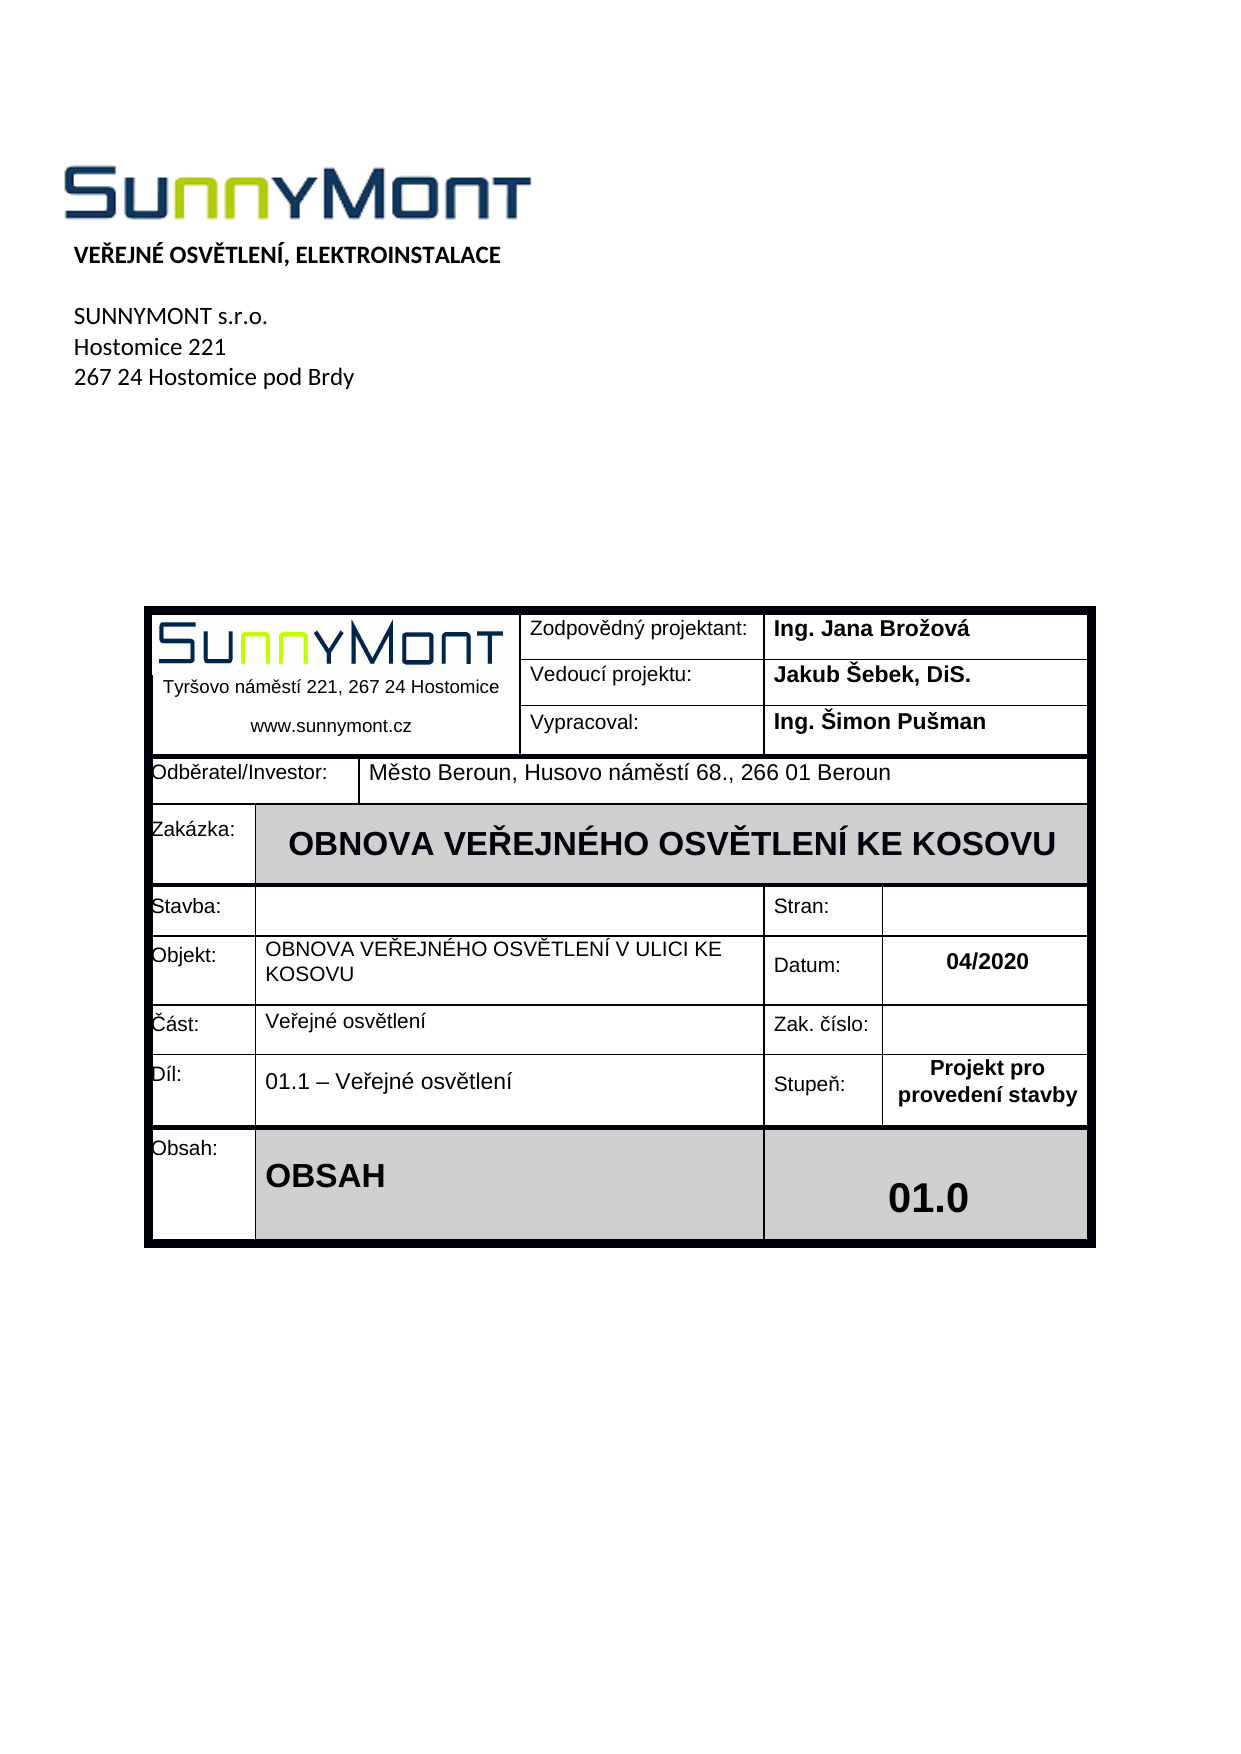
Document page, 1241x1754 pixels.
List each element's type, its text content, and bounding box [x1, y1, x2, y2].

table_cell Zakázka: [153, 805, 255, 883]
table_cell Vypracoval: [521, 706, 763, 754]
table_cell Projekt pro provedení stavby [883, 1055, 1087, 1125]
table_cell Jakub Šebek, DiS. [765, 660, 1087, 705]
table_cell Stavba: [153, 887, 255, 935]
table_cell Město Beroun, Husovo náměstí 68., 266 01 Beroun [360, 759, 1087, 803]
table_cell 01.0 [765, 1164, 1087, 1239]
table_cell Zak. číslo: [765, 1006, 882, 1054]
table_cell Stran: [765, 887, 882, 935]
table_cell [883, 1006, 1087, 1054]
table_cell Ing. Šimon Pušman [765, 706, 1087, 754]
table_cell [256, 887, 763, 935]
picture [152, 615, 510, 675]
table_cell [765, 1130, 1087, 1164]
table_header Zodpovědný projektant: [521, 615, 763, 659]
table_cell Vedoucí projektu: [521, 660, 763, 705]
table_header Ing. Jana Brožová [765, 615, 1087, 659]
text SUNNYMONT s.r.o. [74, 300, 1093, 331]
table_cell Datum: [765, 937, 882, 1004]
text VEŘEJNÉ OSVĚTLENÍ, ELEKTROINSTALACE [74, 239, 1093, 270]
table_cell OBNOVA VEŘEJNÉHO OSVĚTLENÍ KE KOSOVU [256, 805, 1087, 883]
table_cell OBNOVA VEŘEJNÉHO OSVĚTLENÍ V ULICI KE KOSOVU [256, 937, 763, 1004]
text 267 24 Hostomice pod Brdy [74, 361, 1093, 392]
table_cell Díl: [153, 1055, 255, 1125]
table_cell Odběratel/Investor: [153, 759, 358, 803]
table_cell Obsah: [153, 1130, 255, 1239]
table_cell OBSAH [256, 1130, 763, 1239]
table_cell Část: [153, 1006, 255, 1054]
table_cell 04/2020 [883, 937, 1087, 1004]
table_cell Veřejné osvětlení [256, 1006, 763, 1054]
table_cell [883, 887, 1087, 935]
table_cell Stupeň: [765, 1055, 882, 1125]
table_cell 01.1 – Veřejné osvětlení [256, 1055, 763, 1125]
picture [58, 147, 547, 240]
table_cell Objekt: [153, 937, 255, 1004]
text Hostomice 221 [74, 331, 1093, 361]
table_header Tyršovo náměstí 221, 267 24 Hostomice www.sunnymont.cz [153, 615, 519, 754]
